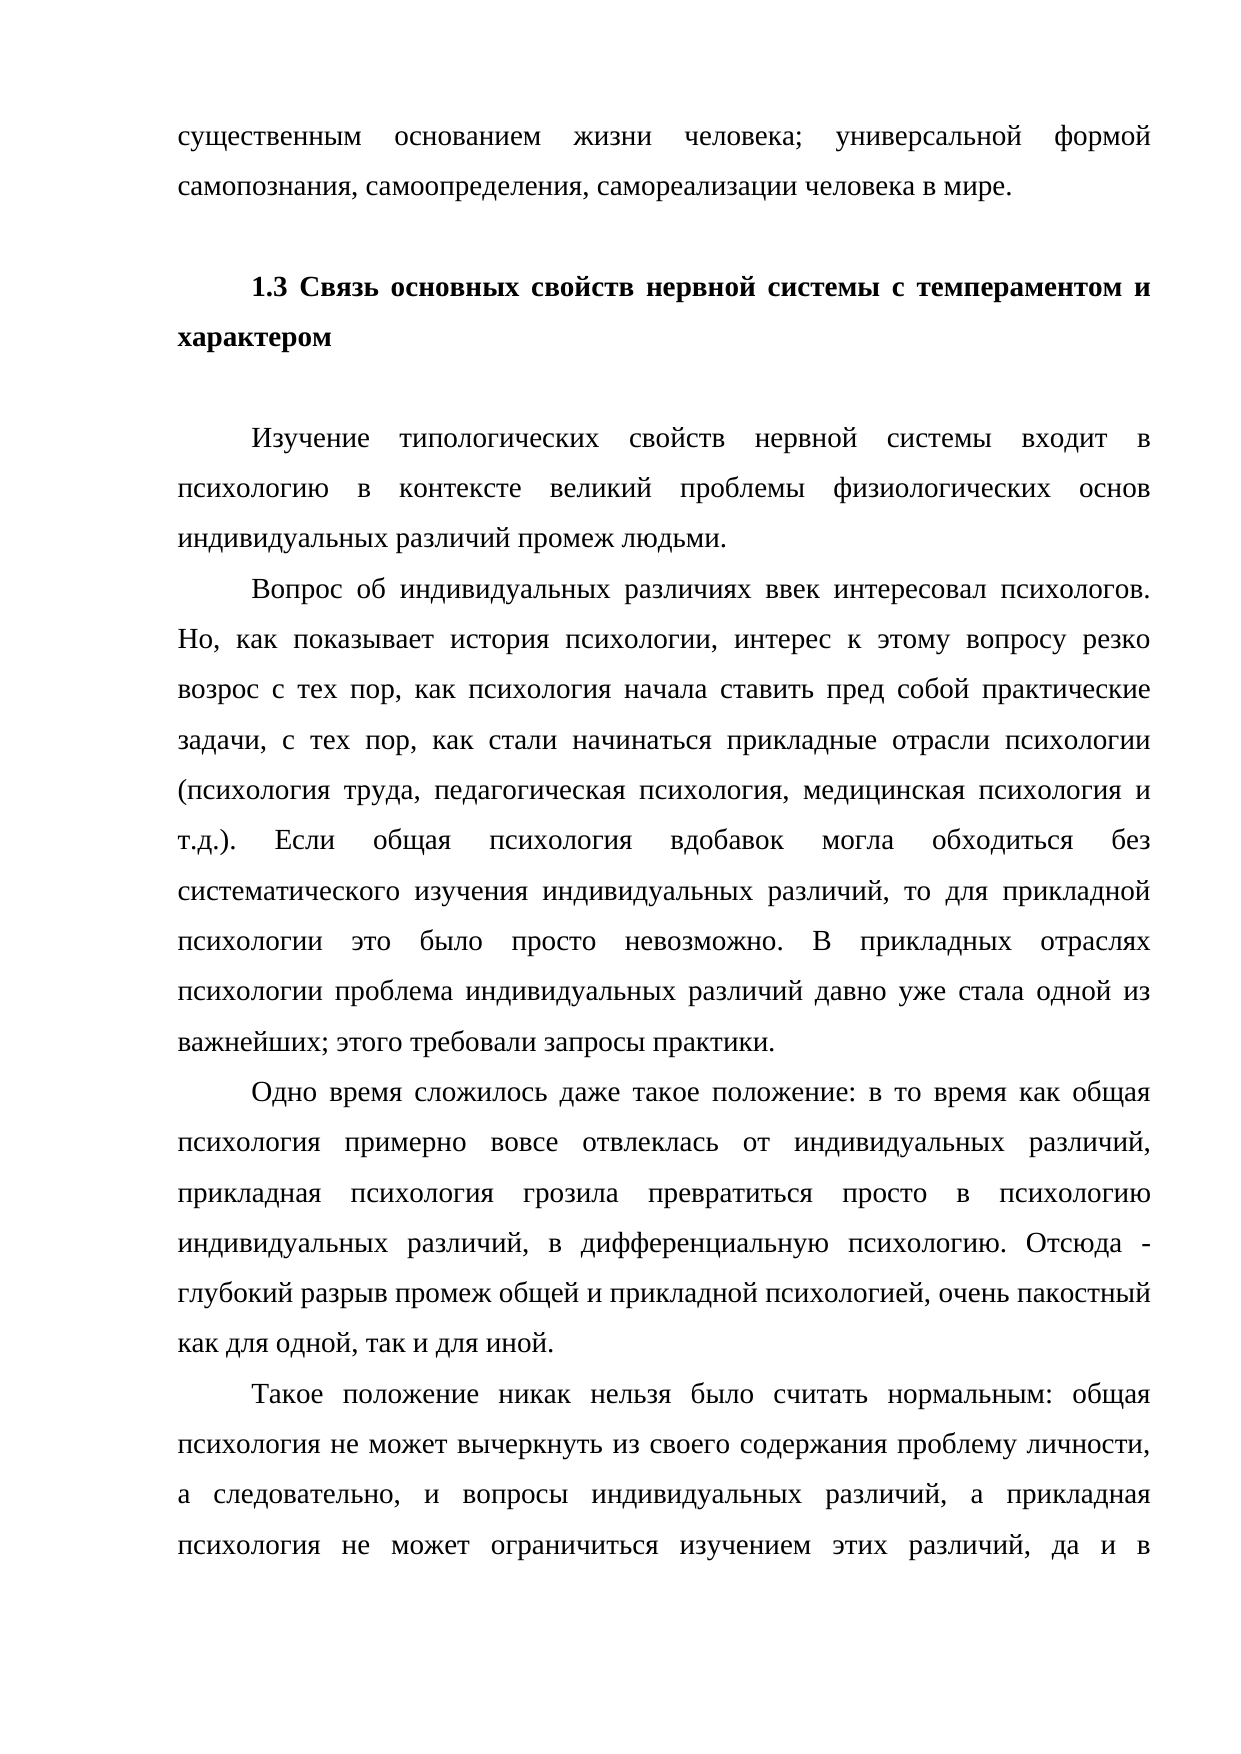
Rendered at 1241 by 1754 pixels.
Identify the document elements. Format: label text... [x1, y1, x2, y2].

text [177, 1376, 1152, 1560]
text 1.3 Связь основных свойств нервной системы с темпераментом и характером [177, 269, 1152, 353]
text Вопрос об индивидуальных различиях ввек интересовал психологов. Но, как показывает история психологии, интерес к этому вопросу резко возрос с тех пор, как психология начала ставить пред собой практические задачи, с тех пор, как стали начинаться прикладные отрасли психологии (психология труда, педагогическая психология, медицинская психология и т.д.). Если общая психология вдобавок могла обходиться без систематического изучения индивидуальных различий, то для прикладной психологии это было просто невозможно. В прикладных отраслях психологии проблема индивидуальных различий давно уже стала одной из важнейших; этого требовали запросы практики. [177, 571, 1152, 1057]
text Одно время сложилось даже такое положение: в то время как общая психология примерно вовсе отвлеклась от индивидуальных различий, прикладная психология грозила превратиться просто в психологию индивидуальных различий, в дифференциальную психологию. Отсюда - глубокий разрыв промеж общей и прикладной психологией, очень пакостный как для одной, так и для иной. [177, 1074, 1152, 1359]
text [177, 118, 1152, 202]
text Изучение типологических свойств нервной системы входит в психологию в контексте великий проблемы физиологических основ индивидуальных различий промеж людьми. [177, 420, 1152, 554]
